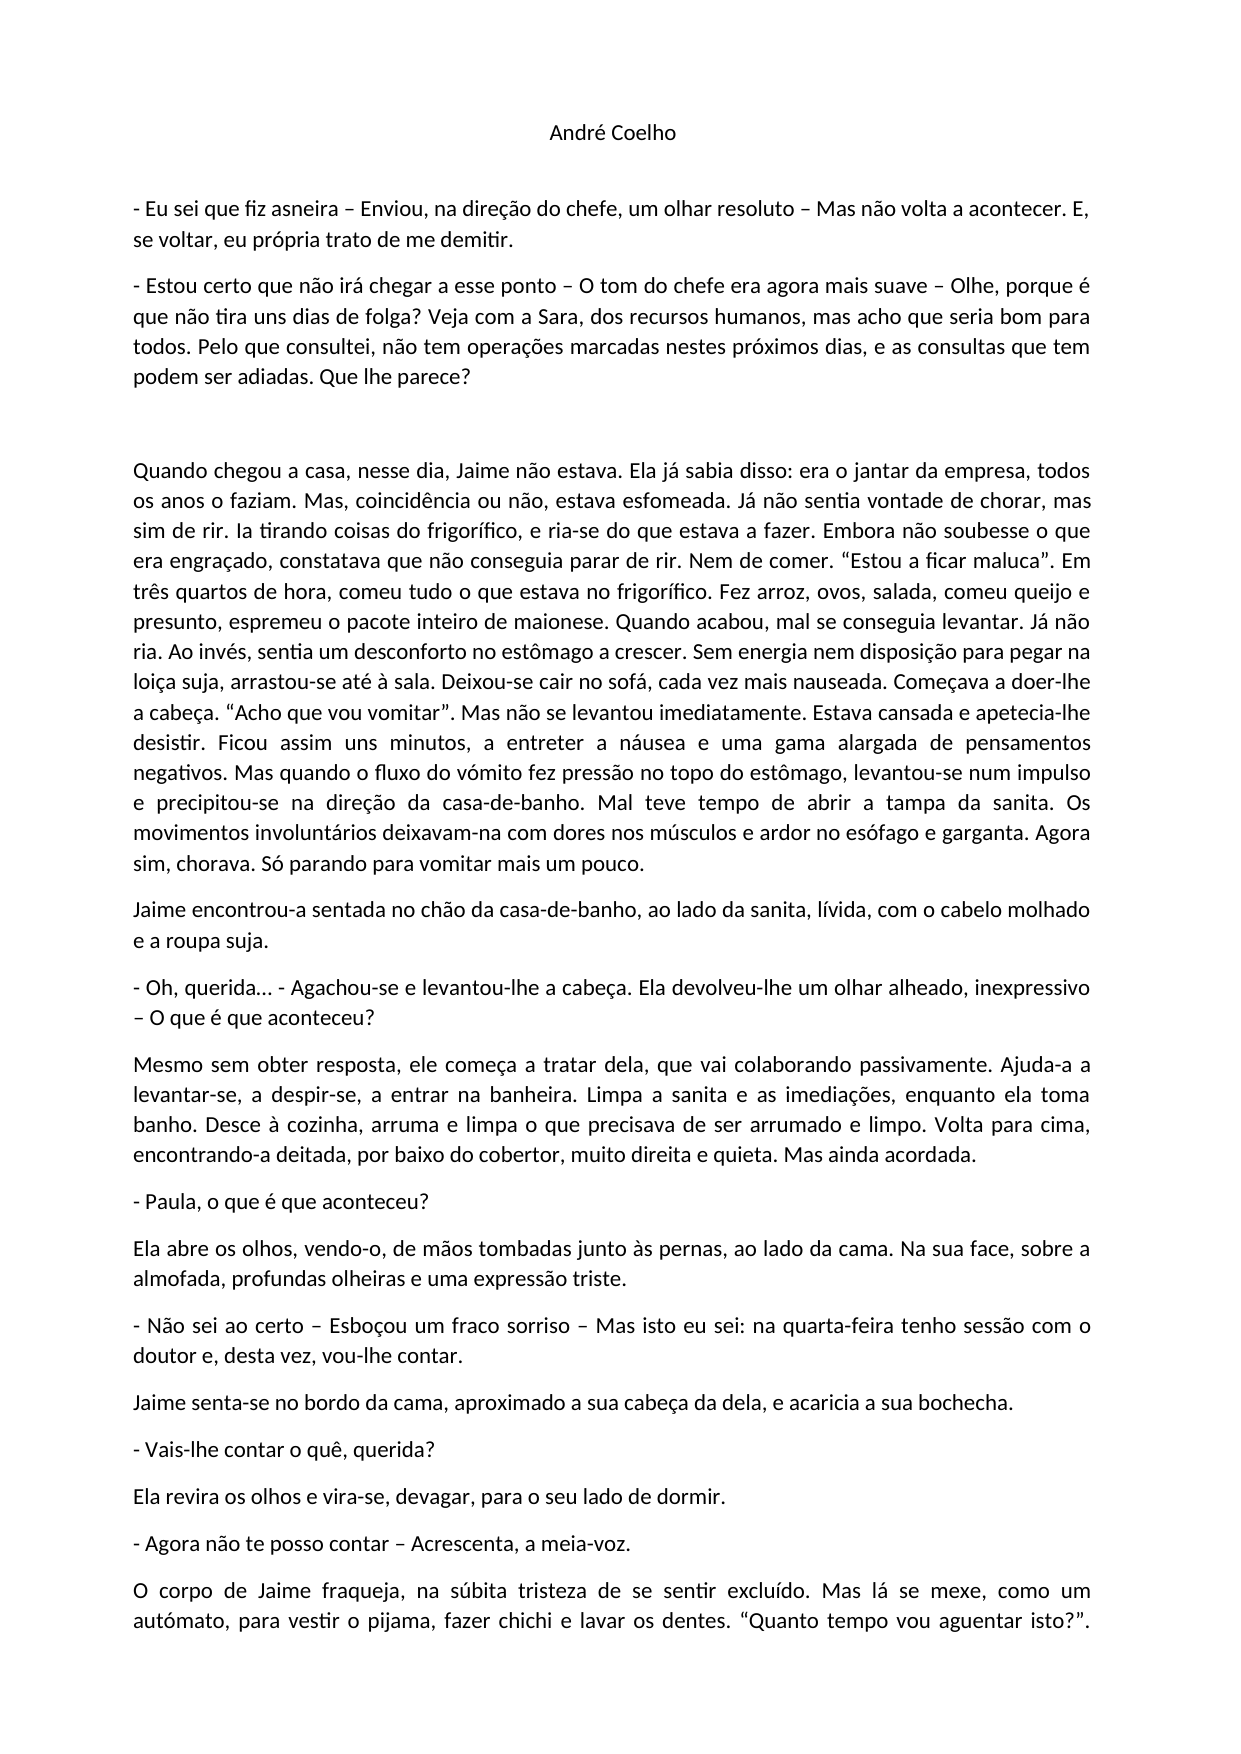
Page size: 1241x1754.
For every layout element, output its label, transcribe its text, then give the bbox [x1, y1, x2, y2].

text - Não sei ao certo – Esboçou um fraco sorriso – Mas isto eu sei: na quarta-feira tenho sessão com o doutor e, desta vez, vou-lhe contar. [133, 1311, 1093, 1369]
text - Eu sei que fiz asneira – Enviou, na direção do chefe, um olhar resoluto – Mas não volta a acontecer. E, se voltar, eu própria trato de me demitir. [133, 194, 1093, 253]
text - Estou certo que não irá chegar a esse ponto – O tom do chefe era agora mais suave – Olhe, porque é que não tira uns dias de folga? Veja com a Sara, dos recursos humanos, mas acho que seria bom para todos. Pelo que consultei, não tem operações marcadas nestes próximos dias, e as consultas que tem podem ser adiadas. Que lhe parece? [133, 272, 1093, 390]
text Ela revira os olhos e vira-se, devagar, para o seu lado de dormir. [133, 1482, 1093, 1510]
text - Vais-lhe contar o quê, querida? [133, 1435, 1093, 1463]
text - Oh, querida… - Agachou-se e levantou-lhe a cabeça. Ela devolveu-lhe um olhar alheado, inexpressivo – O que é que aconteceu? [133, 973, 1093, 1031]
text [133, 1576, 1093, 1634]
text Mesmo sem obter resposta, ele começa a tratar dela, que vai colaborando passivamente. Ajuda-a a levantar-se, a despir-se, a entrar na banheira. Limpa a sanita e as imediações, enquanto ela toma banho. Desce à cozinha, arruma e limpa o que precisava de ser arrumado e limpo. Volta para cima, encontrando-a deitada, por baixo do cobertor, muito direita e quieta. Mas ainda acordada. [133, 1050, 1093, 1168]
text - Agora não te posso contar – Acrescenta, a meia-voz. [133, 1529, 1093, 1557]
text - Paula, o que é que aconteceu? [133, 1187, 1093, 1215]
text Jaime senta-se no bordo da cama, aproximado a sua cabeça da dela, e acaricia a sua bochecha. [133, 1388, 1093, 1416]
text Ela abre os olhos, vendo-o, de mãos tombadas junto às pernas, ao lado da cama. Na sua face, sobre a almofada, profundas olheiras e uma expressão triste. [133, 1234, 1093, 1292]
text Jaime encontrou-a sentada no chão da casa-de-banho, ao lado da sanita, lívida, com o cabelo molhado e a roupa suja. [133, 896, 1093, 954]
text Quando chegou a casa, nesse dia, Jaime não estava. Ela já sabia disso: era o jantar da empresa, todos os anos o faziam. Mas, coincidência ou não, estava esfomeada. Já não sentia vontade de chorar, mas sim de rir. Ia tirando coisas do frigorífico, e ria-se do que estava a fazer. Embora não soubesse o que era engraçado, constatava que não conseguia parar de rir. Nem de comer. “Estou a ficar maluca”. Em três quartos de hora, comeu tudo o que estava no frigorífico. Fez arroz, ovos, salada, comeu queijo e presunto, espremeu o pacote inteiro de maionese. Quando acabou, mal se conseguia levantar. Já não ria. Ao invés, sentia um desconforto no estômago a crescer. Sem energia nem disposição para pegar na loiça suja, arrastou-se até à sala. Deixou-se cair no sofá, cada vez mais nauseada. Começava a doer-lhe a cabeça. “Acho que vou vomitar”. Mas não se levantou imediatamente. Estava cansada e apetecia-lhe desistir. Ficou assim uns minutos, a entreter a náusea e uma gama alargada de pensamentos negativos. Mas quando o fluxo do vómito fez pressão no topo do estômago, levantou-se num impulso e precipitou-se na direção da casa-de-banho. Mal teve tempo de abrir a tampa da sanita. Os movimentos involuntários deixavam-na com dores nos músculos e ardor no esófago e garganta. Agora sim, chorava. Só parando para vomitar mais um pouco. [133, 456, 1093, 877]
